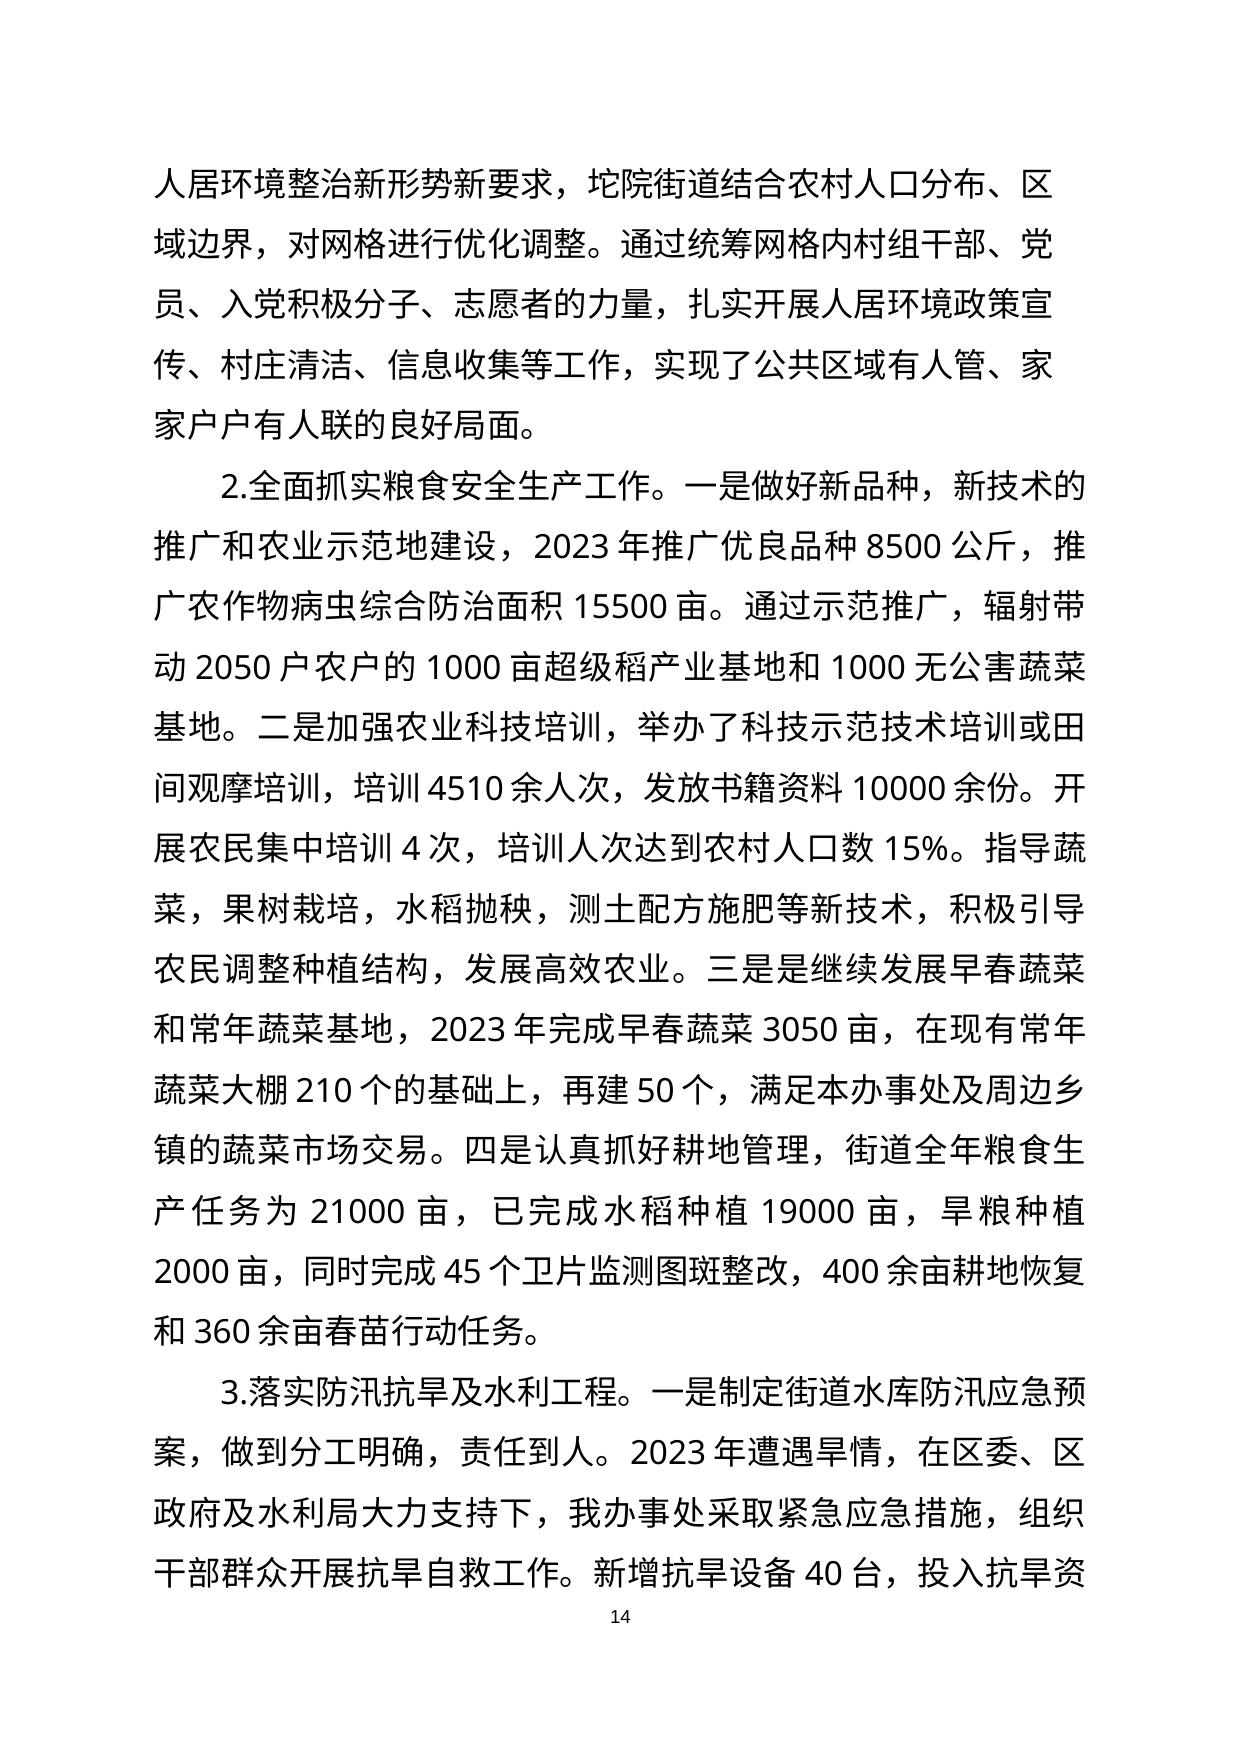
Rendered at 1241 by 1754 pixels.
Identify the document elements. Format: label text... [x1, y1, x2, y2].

text 2.全面抓实粮食安全生产工作。一是做好新品种，新技术的推广和农业示范地建设，2023年推广优良品种8500公斤，推广农作物病虫综合防治面积15500亩。通过示范推广，辐射带动2050户农户的1000亩超级稻产业基地和1000无公害蔬菜基地。二是加强农业科技培训，举办了科技示范技术培训或田间观摩培训，培训4510余人次，发放书籍资料10000余份。开展农民集中培训4次，培训人次达到农村人口数15%。指导蔬菜，果树栽培，水稻抛秧，测土配方施肥等新技术，积极引导农民调整种植结构，发展高效农业。三是是继续发展早春蔬菜和常年蔬菜基地，2023年完成早春蔬菜3050亩，在现有常年蔬菜大棚210个的基础上，再建50个，满足本办事处及周边乡镇的蔬菜市场交易。四是认真抓好耕地管理，街道全年粮食生产任务为21000亩，已完成水稻种植19000亩，旱粮种植2000亩，同时完成45个卫片监测图斑整改，400余亩耕地恢复和360余亩春苗行动任务。 [153, 450, 1087, 1356]
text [153, 1356, 1087, 1598]
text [153, 148, 1087, 450]
